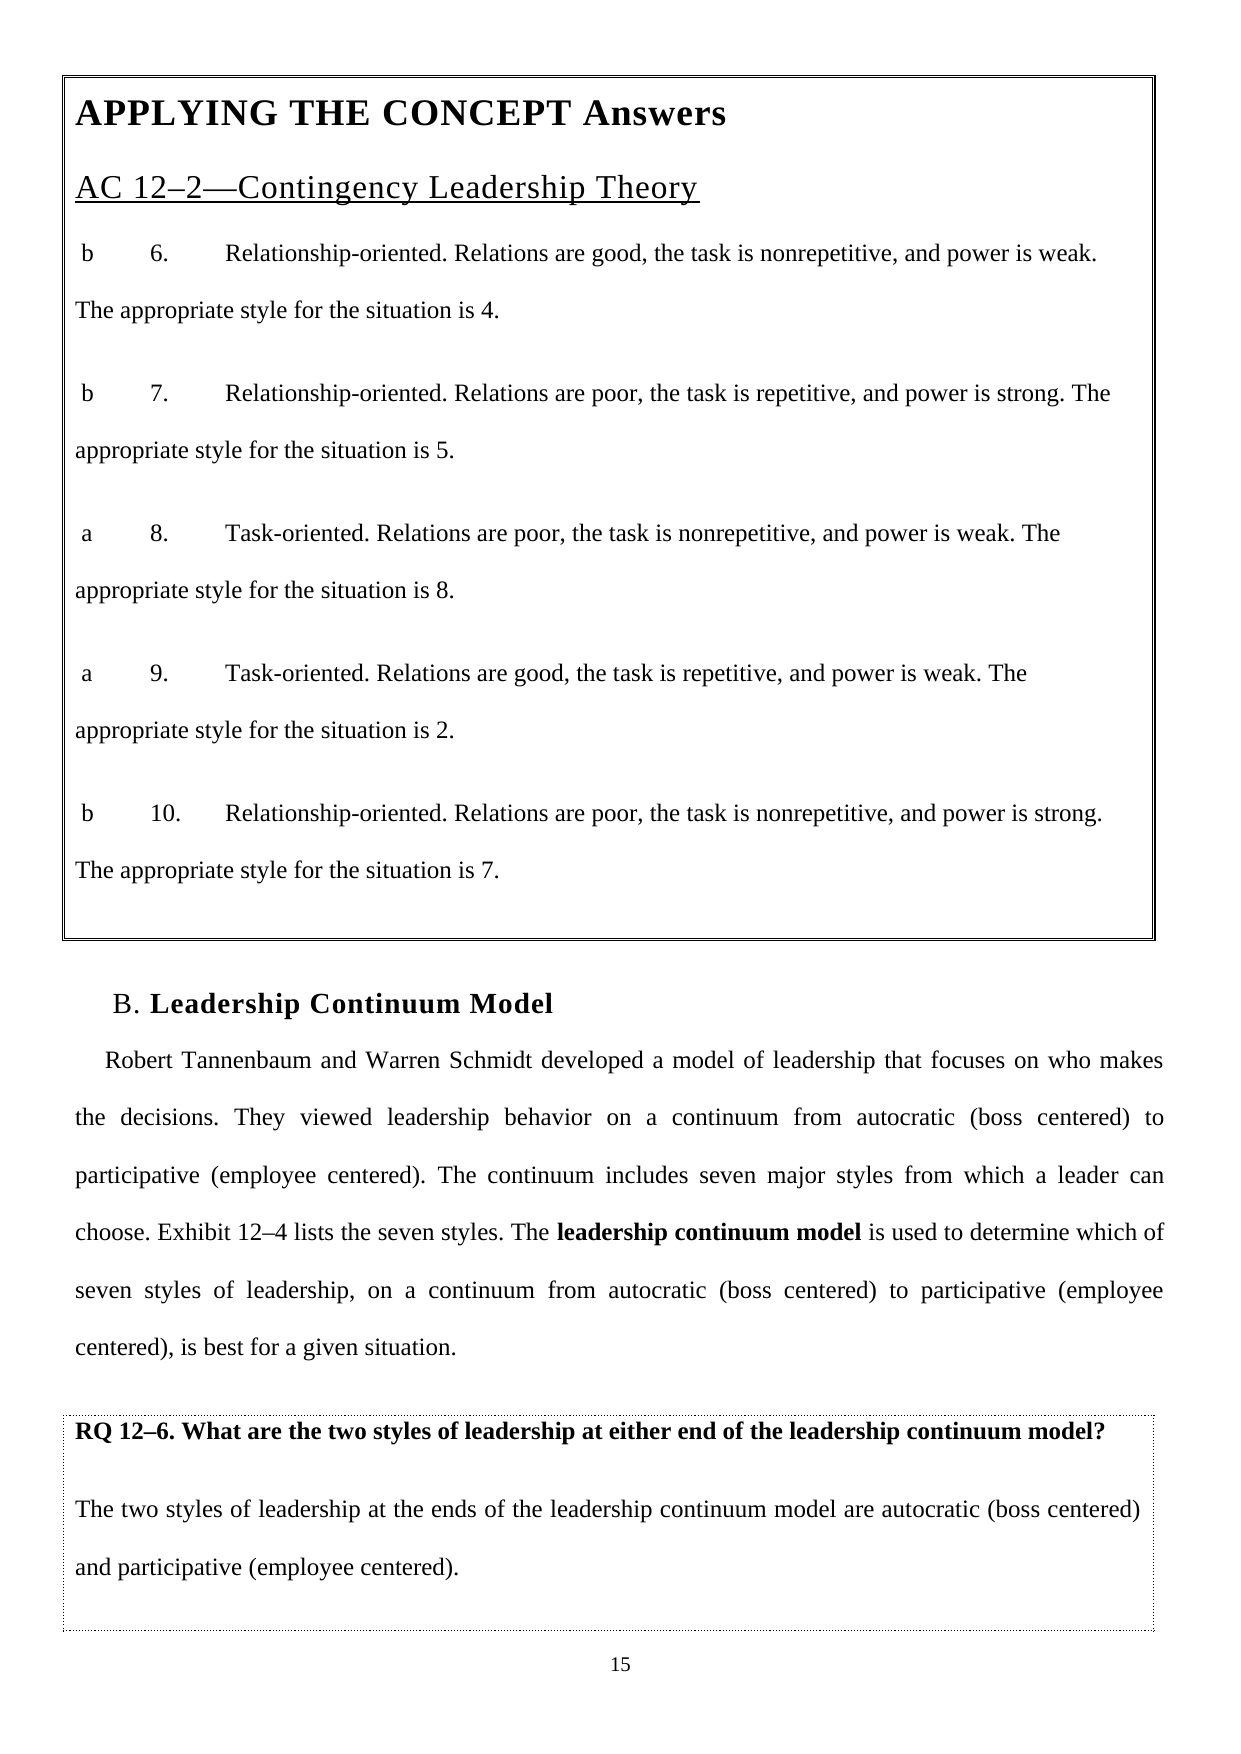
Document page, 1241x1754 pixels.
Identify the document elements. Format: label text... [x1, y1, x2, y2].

text Leadership Continuum Model [112, 986, 1165, 1020]
table_header RQ 12–6. What are the two styles of leadership at either end of the leadership continuum model? The two styles of leadership at the ends of the leadership continuum model are autocratic (boss centered) and participative (employee centered). [64, 1415, 1154, 1630]
text Robert Tannenbaum and Warren Schmidt developed a model of leadership that focuses on who makes the decisions. They viewed leadership behavior on a continuum from autocratic (boss centered) to participative (employee centered). The continuum includes seven major styles from which a leader can choose. Exhibit 12–4 lists the seven styles. The leadership continuum model is used to determine which of seven styles of leadership, on a continuum from autocratic (boss centered) to participative (employee centered), is best for a given situation. [75, 1045, 1165, 1361]
table_header APPLYING THE CONCEPT Answers AC 12–2—Contingency Leadership Theory b 6. Relationship-oriented. Relations are good, the task is nonrepetitive, and power is weak. The appropriate style for the situation is 4. b 7. Relationship-oriented. Relations are poor, the task is repetitive, and power is strong. The appropriate style for the situation is 5. a 8. Task-oriented. Relations are poor, the task is nonrepetitive, and power is weak. The appropriate style for the situation is 8. a 9. Task-oriented. Relations are good, the task is repetitive, and power is weak. The appropriate style for the situation is 2. b 10. Relationship-oriented. Relations are poor, the task is nonrepetitive, and power is strong. The appropriate style for the situation is 7. [65, 78, 1152, 938]
